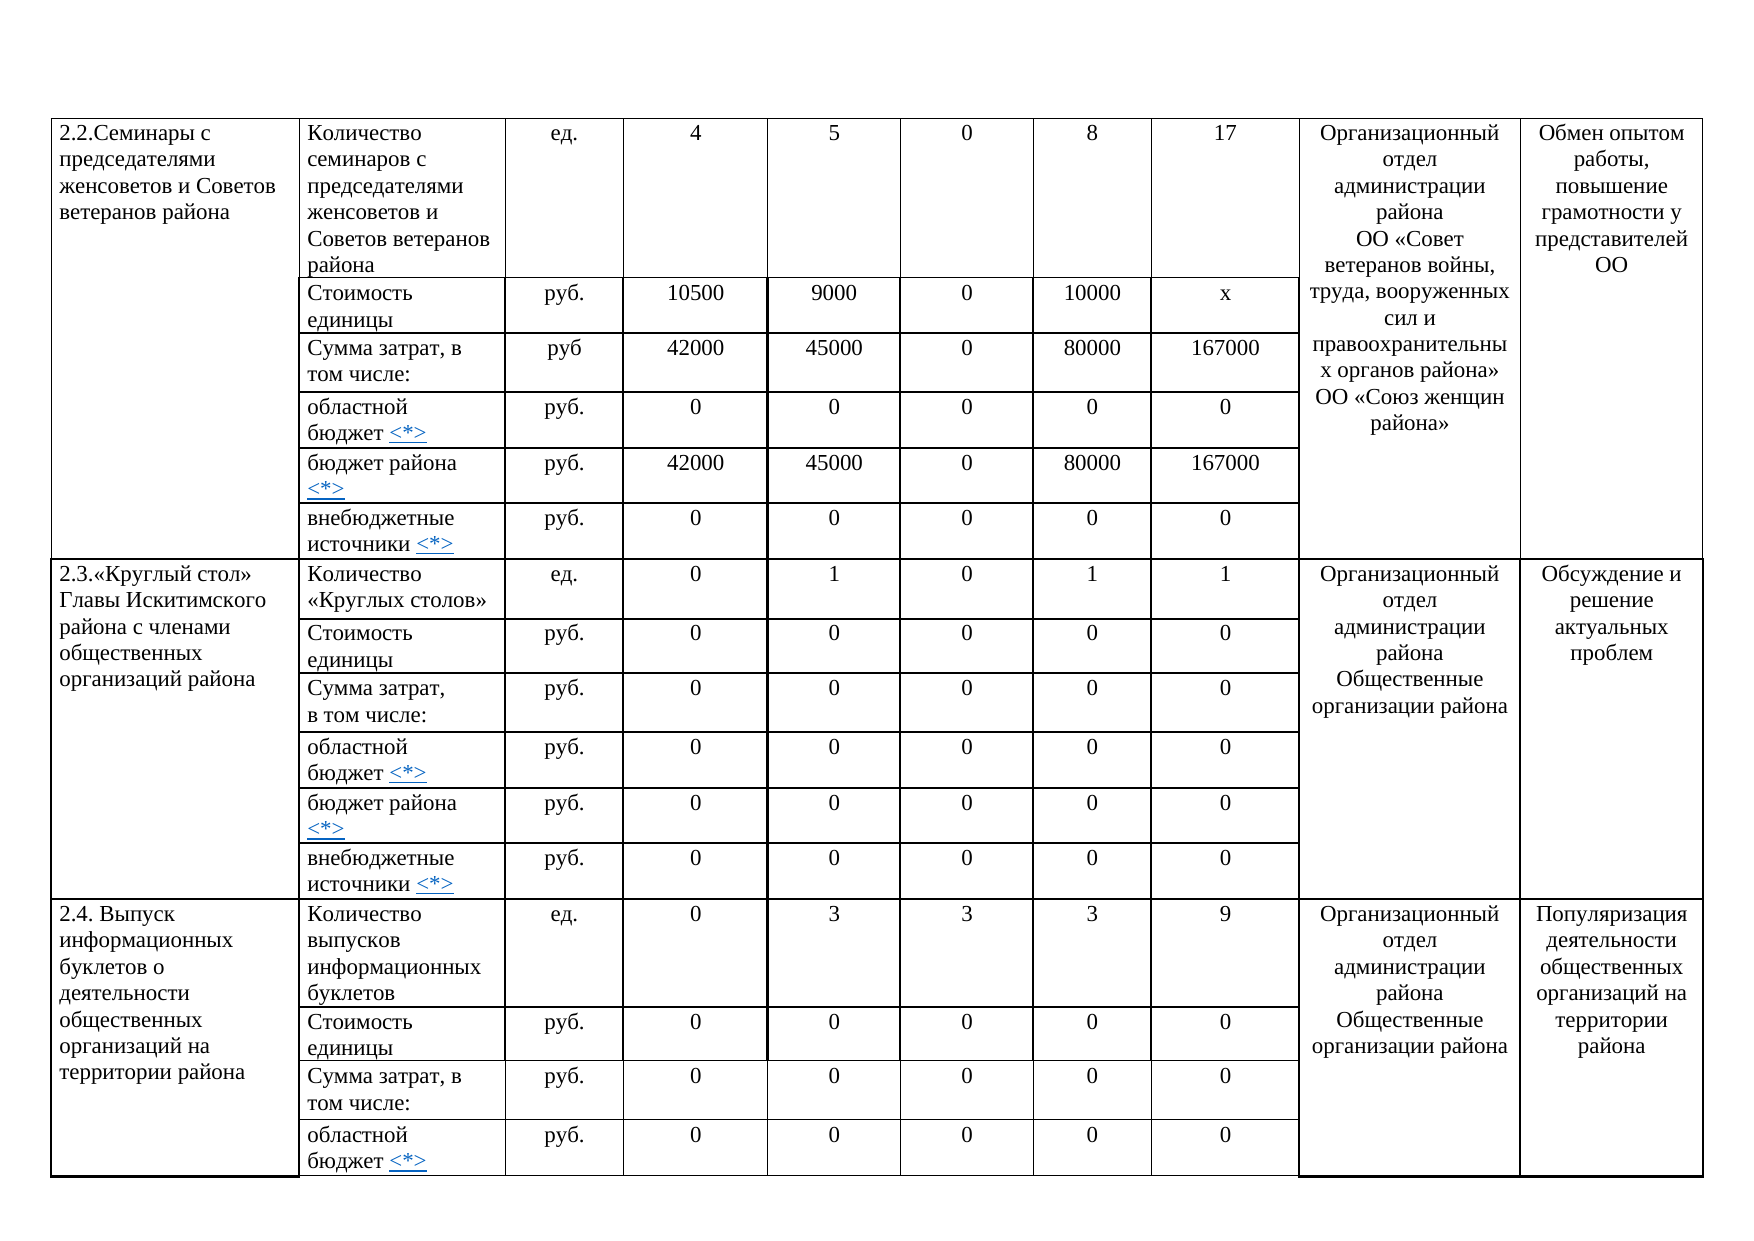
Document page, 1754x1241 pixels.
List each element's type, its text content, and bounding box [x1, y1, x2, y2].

table_cell руб. [506, 674, 622, 731]
table_cell 4 [624, 119, 767, 277]
table_cell 0 [901, 1120, 1033, 1175]
table_cell 0 [769, 674, 899, 731]
table_cell Стоимость единицы [300, 1008, 504, 1060]
table_cell 2.3.«Круглый стол» Главы Искитимского района с членами общественных организаций района [52, 560, 298, 898]
table_cell 167000 [1152, 334, 1298, 391]
table_cell 0 [769, 620, 899, 672]
table_cell 0 [901, 620, 1032, 672]
table_cell ед. [506, 119, 623, 277]
table_cell 0 [901, 560, 1032, 617]
table_cell 0 [901, 844, 1032, 898]
table_cell 0 [624, 733, 766, 787]
table_cell 42000 [624, 449, 766, 502]
table_cell Стоимость единицы [300, 620, 504, 672]
table_cell 0 [1152, 674, 1298, 731]
table_cell 0 [624, 1008, 766, 1060]
table_cell 1 [769, 560, 899, 617]
table_cell ед. [506, 900, 622, 1006]
table_cell 1 [1152, 560, 1298, 617]
table_cell руб. [506, 393, 622, 447]
table_cell 0 [1034, 504, 1150, 558]
table_cell 0 [769, 789, 899, 842]
table_cell 10500 [624, 278, 766, 332]
table_cell 0 [901, 504, 1032, 558]
table_cell 0 [901, 674, 1032, 731]
table_cell руб. [506, 789, 622, 842]
table_cell 0 [1034, 733, 1150, 787]
table_cell областной бюджет <*> [300, 733, 504, 787]
table_cell 0 [624, 504, 766, 558]
table_cell 3 [901, 900, 1032, 1006]
table_cell 0 [901, 789, 1032, 842]
table_cell 3 [1034, 900, 1150, 1006]
table_cell 0 [1152, 733, 1298, 787]
table_cell 0 [1034, 789, 1150, 842]
table_cell 0 [1034, 620, 1150, 672]
table_cell Количество «Круглых столов» [300, 560, 504, 617]
table_cell 9000 [769, 278, 899, 332]
table_cell 10000 [1034, 278, 1150, 332]
table_cell 2.2.Семинары с председателями женсоветов и Советов ветеранов района [52, 119, 299, 558]
table_cell бюджет района <*> [300, 789, 504, 842]
table_cell руб. [506, 1008, 622, 1060]
table_cell Сумма затрат, в том числе: [300, 674, 504, 731]
table_cell 1 [1034, 560, 1150, 617]
table_cell 0 [1034, 1120, 1151, 1175]
table_cell 0 [1152, 844, 1298, 898]
table_cell 5 [768, 119, 900, 277]
table_cell 0 [1152, 789, 1298, 842]
table_cell 9 [1152, 900, 1298, 1006]
table_cell областной бюджет <*> [300, 393, 504, 447]
table_cell 167000 [1152, 449, 1298, 502]
table_cell 80000 [1034, 334, 1150, 391]
table_cell Популяризация деятельности общественных организаций на территории района [1521, 900, 1702, 1175]
table_cell Стоимость единицы [300, 278, 504, 332]
table_cell 0 [901, 1061, 1033, 1119]
table_cell 0 [1152, 1061, 1298, 1119]
table_cell Количество семинаров с председателями женсоветов и Советов ветеранов района [300, 119, 505, 277]
table_cell 0 [901, 733, 1032, 787]
table_cell руб [506, 334, 622, 391]
table_cell руб. [506, 1061, 623, 1119]
table_cell руб. [506, 278, 622, 332]
table_cell руб. [506, 1120, 623, 1175]
table_cell 0 [901, 449, 1032, 502]
table_cell 0 [624, 789, 766, 842]
table_cell внебюджетные источники <*> [300, 504, 504, 558]
table_cell х [1152, 278, 1298, 332]
table_cell Количество выпусков информационных буклетов [300, 900, 504, 1006]
table_cell ед. [506, 560, 622, 617]
table_cell 0 [1152, 1008, 1298, 1060]
table_cell Организационный отдел администрации района Общественные организации района [1300, 560, 1519, 898]
table_cell 0 [1152, 1120, 1298, 1175]
table_cell руб. [506, 733, 622, 787]
table_cell руб. [506, 449, 622, 502]
table_cell 0 [769, 844, 899, 898]
table_cell 0 [769, 733, 899, 787]
table_cell руб. [506, 504, 622, 558]
table_cell 0 [901, 334, 1032, 391]
table_cell 45000 [769, 449, 899, 502]
table_cell 0 [1034, 844, 1150, 898]
table_cell 0 [624, 560, 766, 617]
table_cell 0 [624, 900, 766, 1006]
table_cell 0 [624, 844, 766, 898]
table_cell 0 [768, 1120, 900, 1175]
table_cell 0 [1152, 504, 1298, 558]
table_cell 0 [901, 1008, 1032, 1060]
table_cell 3 [769, 900, 899, 1006]
table_cell 0 [769, 393, 899, 447]
table_cell бюджет района <*> [300, 449, 504, 502]
table_cell внебюджетные источники <*> [300, 844, 504, 898]
table_cell Обмен опытом работы, повышение грамотности у представителей ОО [1521, 119, 1702, 558]
table_cell 0 [901, 119, 1033, 277]
table_cell 0 [624, 1061, 767, 1119]
table_cell 80000 [1034, 449, 1150, 502]
table_cell руб. [506, 620, 622, 672]
table_cell 0 [1034, 393, 1150, 447]
table_cell 0 [1034, 1061, 1151, 1119]
table_cell Сумма затрат, в том числе: [300, 334, 504, 391]
table_cell 8 [1034, 119, 1151, 277]
table_cell 0 [1152, 393, 1298, 447]
table_cell 0 [1152, 620, 1298, 672]
table_cell Сумма затрат, в том числе: [300, 1061, 505, 1119]
table_cell 2.4. Выпуск информационных буклетов о деятельности общественных организаций на территории района [52, 900, 298, 1175]
table_cell 0 [624, 393, 766, 447]
table_cell Обсуждение и решение актуальных проблем [1521, 560, 1702, 898]
table_cell 0 [768, 1061, 900, 1119]
table_cell 0 [1034, 674, 1150, 731]
table_cell областной бюджет <*> [300, 1120, 505, 1175]
table_cell Организационный отдел администрации района Общественные организации района [1300, 900, 1519, 1175]
table_cell 17 [1152, 119, 1299, 277]
table_cell 0 [901, 393, 1032, 447]
table_cell 45000 [769, 334, 899, 391]
table_cell Организационный отдел администрации района ОО «Совет ветеранов войны, труда, вооруженных сил и правоохранительных органов района» ОО «Союз женщин района» [1300, 119, 1520, 558]
table_cell 0 [901, 278, 1032, 332]
table_cell 0 [624, 620, 766, 672]
table_cell руб. [506, 844, 622, 898]
table_cell 42000 [624, 334, 766, 391]
table_cell 0 [1034, 1008, 1150, 1060]
table_cell 0 [769, 504, 899, 558]
table_cell 0 [624, 674, 766, 731]
table_cell 0 [769, 1008, 899, 1060]
table_cell 0 [624, 1120, 767, 1175]
